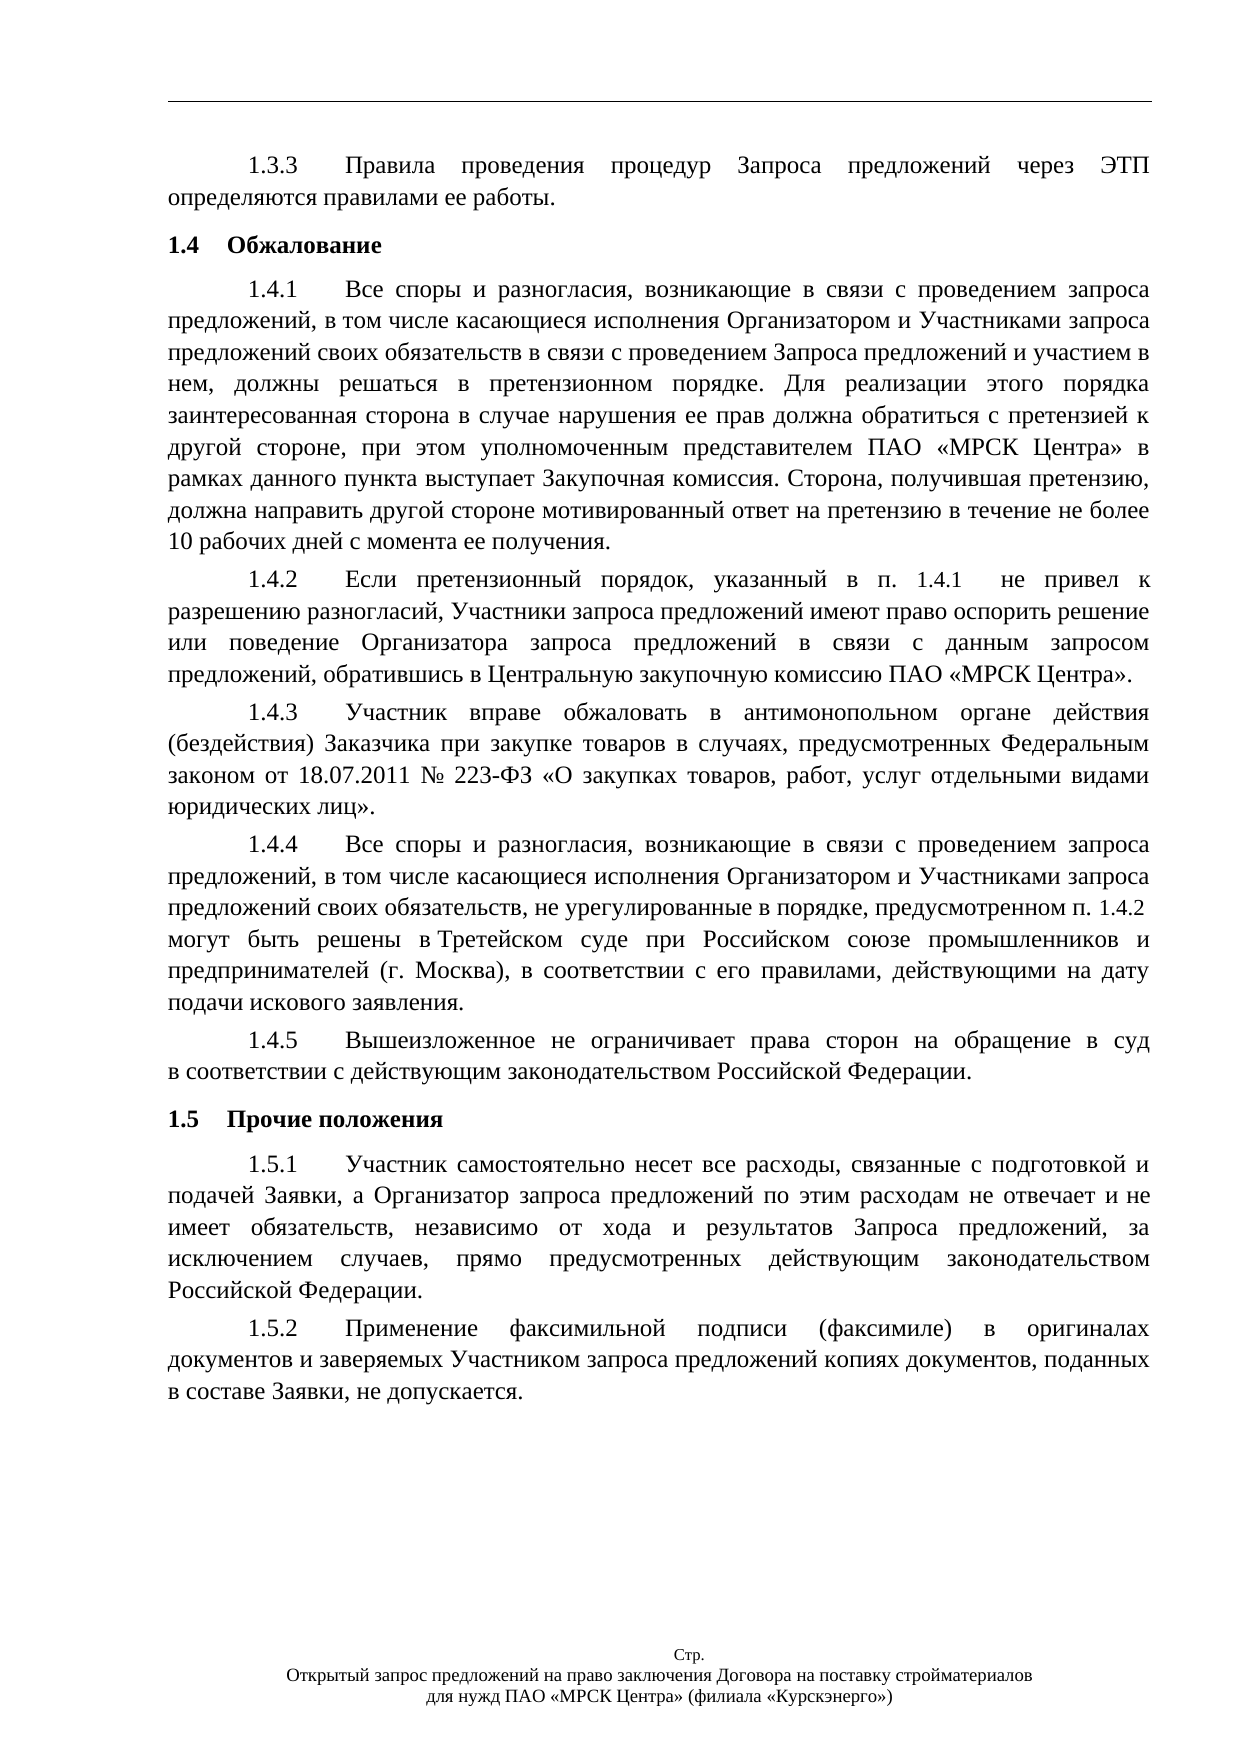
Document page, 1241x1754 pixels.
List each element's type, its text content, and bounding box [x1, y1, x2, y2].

subtitle Прочие положения [168, 1104, 1152, 1133]
list Все споры и разногласия, возникающие в связи с проведением запроса предложений, в том числе касающиеся исполнения Организатором и Участниками запроса предложений своих обязательств, не урегулированные в порядке, предусмотренном п. 1.4.2 могут быть решены в Третейском суде при Российском союзе промышленников и предпринимателей (г. Москва), в соответствии с его правилами, действующими на дату подачи искового заявления. [168, 829, 1150, 1016]
list Участник самостоятельно несет все расходы, связанные с подготовкой и подачей Заявки, а Организатор запроса предложений по этим расходам не отвечает и не имеет обязательств, независимо от хода и результатов Запроса предложений, за исключением случаев, прямо предусмотренных действующим законодательством Российской Федерации. [168, 1149, 1150, 1304]
list Вышеизложенное не ограничивает права сторон на обращение в суд в соответствии с действующим законодательством Российской Федерации. [168, 1025, 1150, 1085]
list Участник вправе обжаловать в антимонопольном органе действия (бездействия) Заказчика при закупке товаров в случаях, предусмотренных Федеральным законом от 18.07.2011 № 223-ФЗ «О закупках товаров, работ, услуг отдельными видами юридических лиц». [168, 697, 1150, 820]
list Применение факсимильной подписи (факсимиле) в оригиналах документов и заверяемых Участником запроса предложений копиях документов, поданных в составе Заявки, не допускается. [168, 1313, 1150, 1404]
list Все споры и разногласия, возникающие в связи с проведением запроса предложений, в том числе касающиеся исполнения Организатором и Участниками запроса предложений своих обязательств в связи с проведением Запроса предложений и участием в нем, должны решаться в претензионном порядке. Для реализации этого порядка заинтересованная сторона в случае нарушения ее прав должна обратиться с претензией к другой стороне, при этом уполномоченным представителем ПАО «МРСК Центра» в рамках данного пункта выступает Закупочная комиссия. Сторона, получившая претензию, должна направить другой стороне мотивированный ответ на претензию в течение не более 10 рабочих дней с момента ее получения. [168, 274, 1150, 555]
list Правила проведения процедур Запроса предложений через ЭТП определяются правилами ее работы. [168, 150, 1150, 210]
subtitle Обжалование [168, 230, 1152, 258]
list Если претензионный порядок, указанный в п. 1.4.1 не привел к разрешению разногласий, Участники запроса предложений имеют право оспорить решение или поведение Организатора запроса предложений в связи с данным запросом предложений, обратившись в Центральную закупочную комиссию ПАО «МРСК Центра». [168, 564, 1150, 688]
